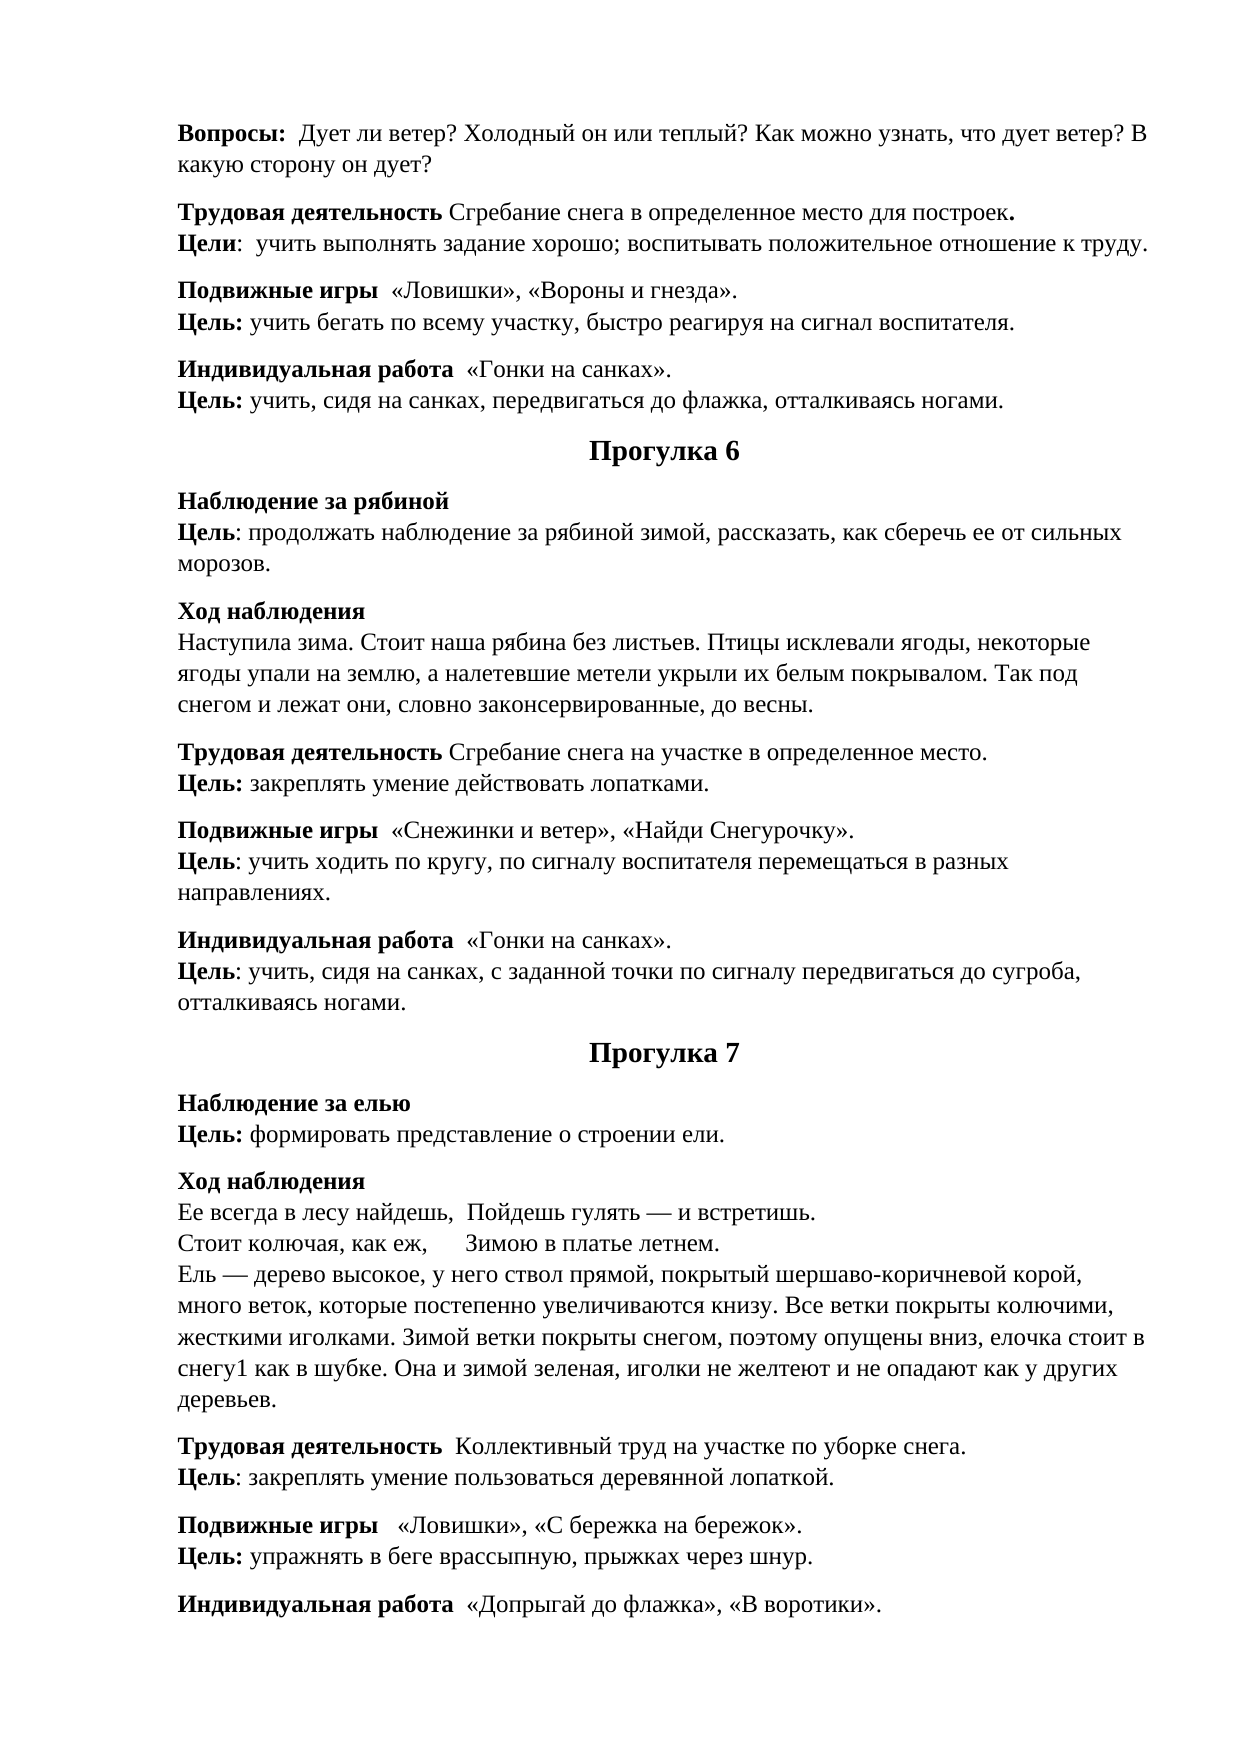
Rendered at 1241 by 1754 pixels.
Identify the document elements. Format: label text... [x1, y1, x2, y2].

text Прогулка 7 [177, 1035, 1152, 1068]
text Подвижные игры «Ловишки», «С бережка на бережок». Цель: упражнять в беге врассыпную, прыжках через шнур. [177, 1510, 1152, 1570]
text Наблюдение за елью Цель: формировать представление о строении ели. [177, 1088, 1152, 1147]
text Вопросы: Дует ли ветер? Холодный он или теплый? Как можно узнать, что дует ветер? В какую сторону он дует? [177, 118, 1152, 178]
text Индивидуальная работа «Допрыгай до флажка», «В воротики». [177, 1589, 1152, 1618]
text Ход наблюдения Ее всегда в лесу найдешь, Пойдешь гулять — и встретишь. Стоит колючая, как еж, Зимою в платье летнем. Ель — дерево высокое, у него ствол прямой, покрытый шершаво-коричневой корой, много веток, которые постепенно увеличиваются книзу. Все ветки покрыты колючими, жесткими иголками. Зимой ветки покрыты снегом, поэтому опущены вниз, елочка стоит в снегу1 как в шубке. Она и зимой зеленая, иголки не желтеют и не опадают как у других деревьев. [177, 1166, 1152, 1412]
text Трудовая деятельность Сгребание снега на участке в определенное место. Цель: закреплять умение действовать лопатками. [177, 737, 1152, 796]
text Трудовая деятельность Сгребание снега в определенное место для построек. Цели: учить выполнять задание хорошо; воспитывать положительное отношение к труду. [177, 197, 1152, 257]
text Прогулка 6 [177, 433, 1152, 467]
text Индивидуальная работа «Гонки на санках». Цель: учить, сидя на санках, с заданной точки по сигналу передвигаться до сугроба, отталкиваясь ногами. [177, 925, 1152, 1016]
text Ход наблюдения Наступила зима. Стоит наша рябина без листьев. Птицы исклевали ягоды, некоторые ягоды упали на землю, а налетевшие метели укрыли их белым покрывалом. Так под снегом и лежат они, словно законсервированные, до весны. [177, 596, 1152, 718]
text Подвижные игры «Ловишки», «Вороны и гнезда». Цель: учить бегать по всему участку, быстро реагируя на сигнал воспитателя. [177, 276, 1152, 335]
text Трудовая деятельность Коллективный труд на участке по уборке снега. Цель: закреплять умение пользоваться деревянной лопаткой. [177, 1431, 1152, 1491]
text Подвижные игры «Снежинки и ветер», «Найди Снегурочку». Цель: учить ходить по кругу, по сигналу воспитателя перемещаться в разных направлениях. [177, 815, 1152, 906]
text Индивидуальная работа «Гонки на санках». Цель: учить, сидя на санках, передвигаться до флажка, отталкиваясь ногами. [177, 354, 1152, 414]
text Наблюдение за рябиной Цель: продолжать наблюдение за рябиной зимой, рассказать, как сберечь ее от сильных морозов. [177, 486, 1152, 577]
